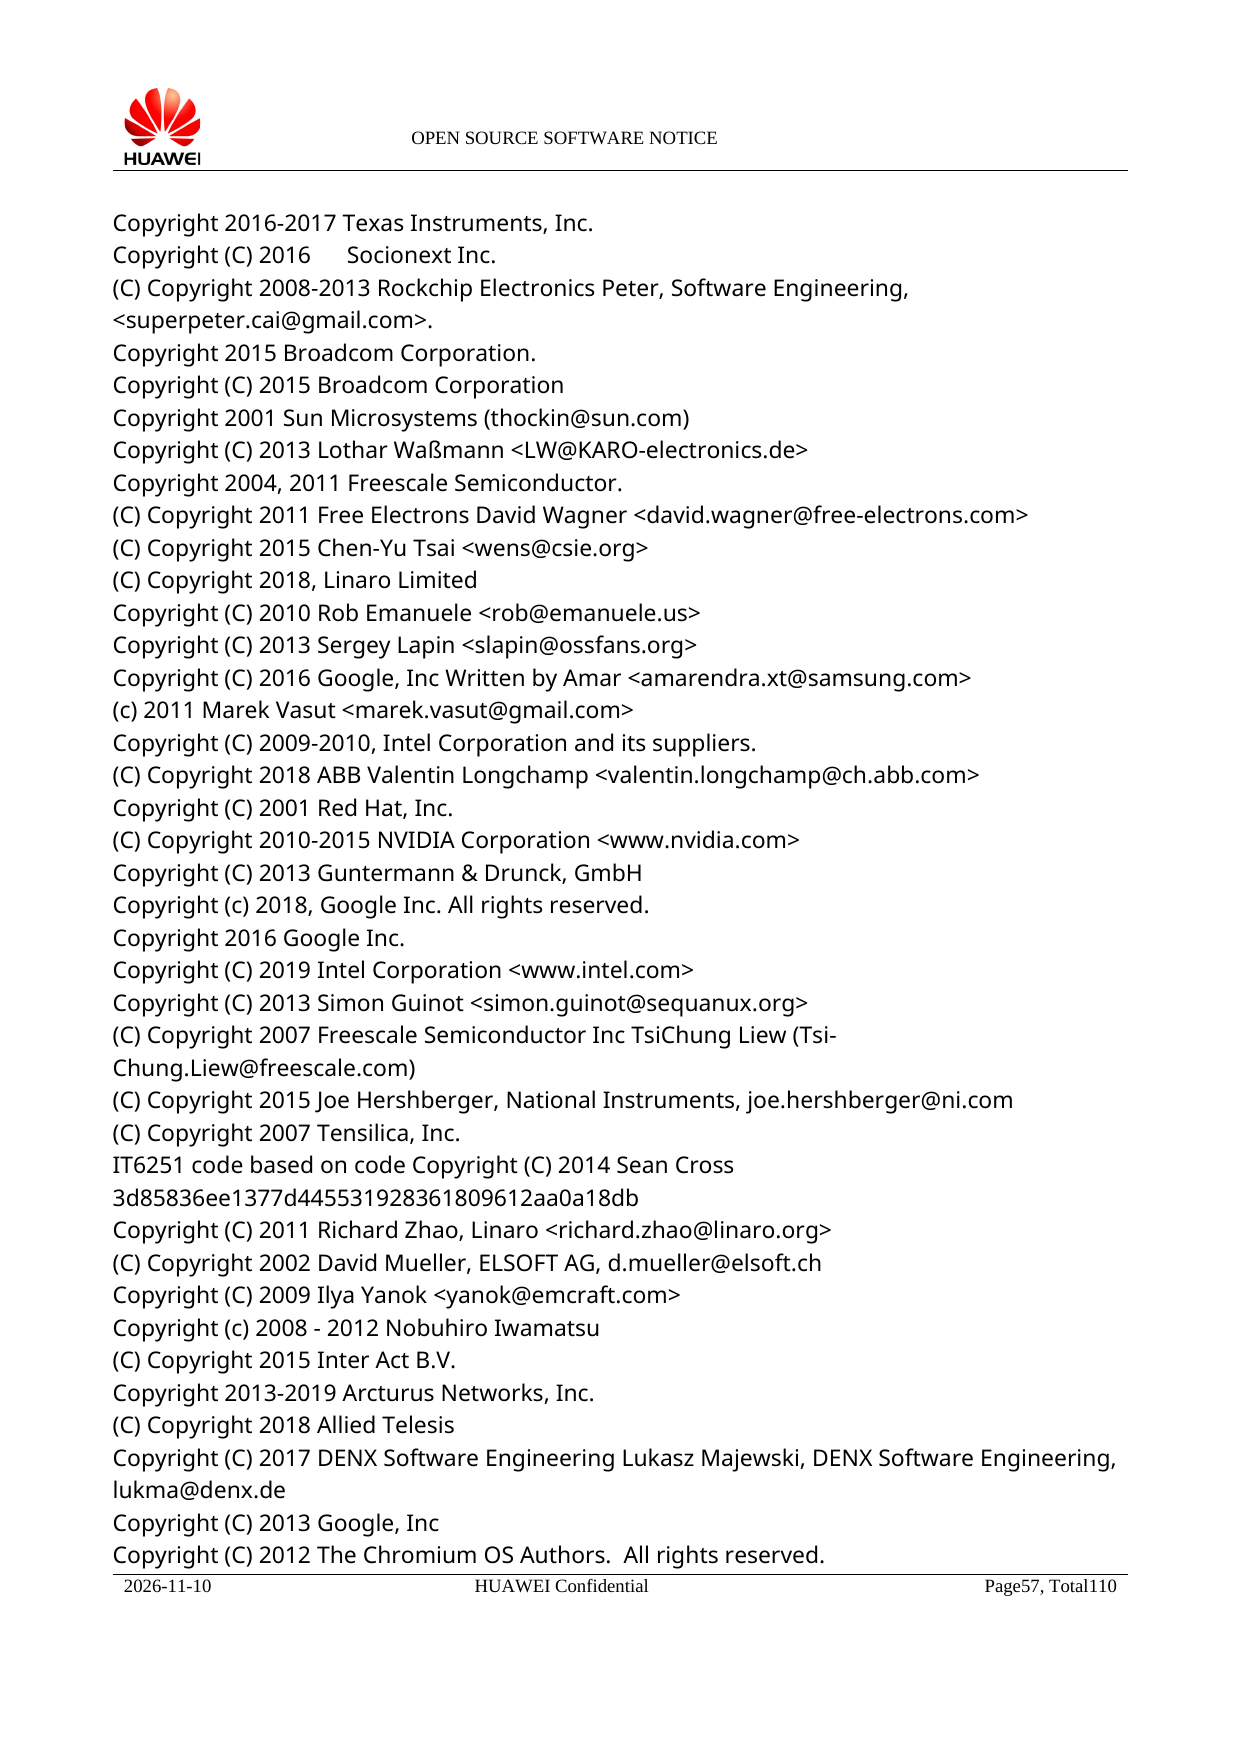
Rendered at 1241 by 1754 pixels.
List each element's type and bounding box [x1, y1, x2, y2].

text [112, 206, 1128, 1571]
picture [124, 88, 201, 165]
